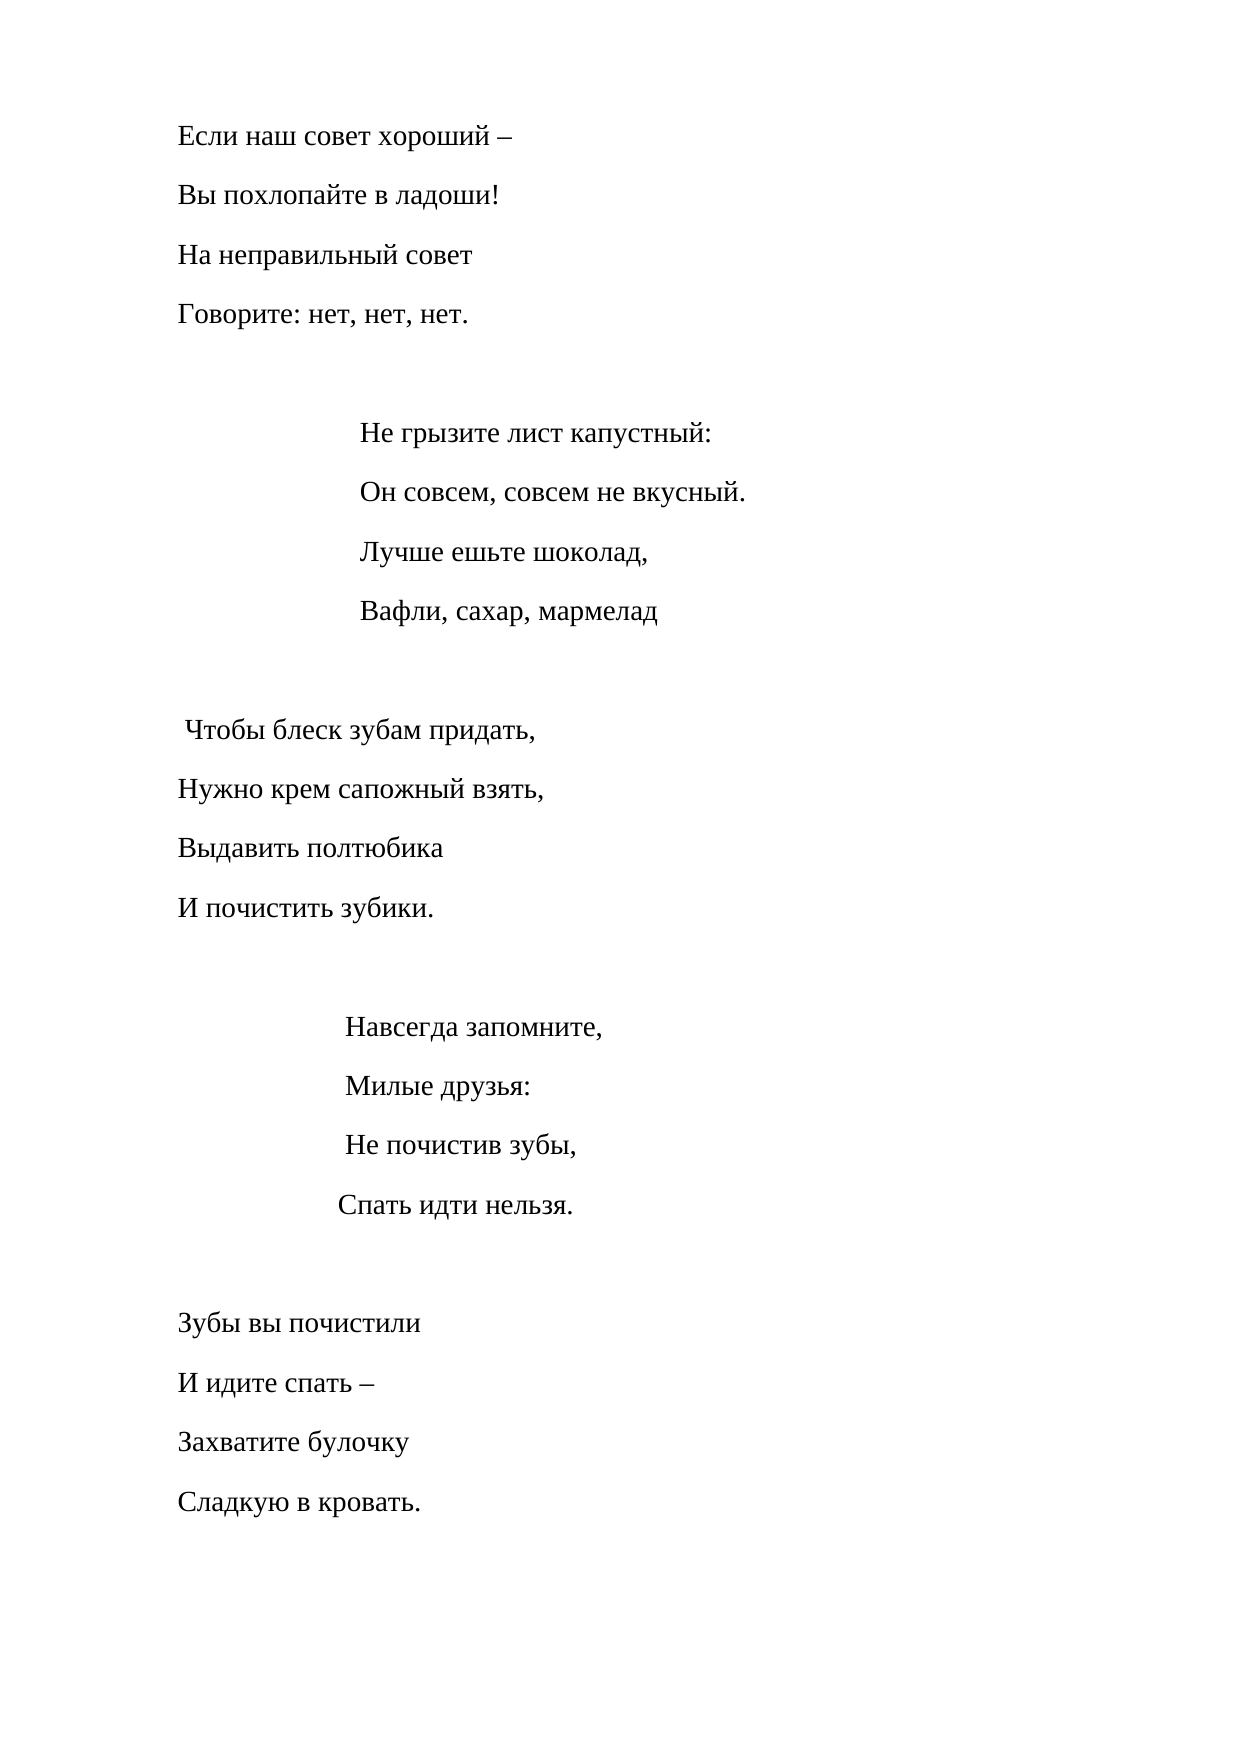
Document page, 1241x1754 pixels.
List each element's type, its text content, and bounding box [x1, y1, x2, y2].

text И идите спать – [177, 1365, 1152, 1398]
text На неправильный совет [177, 237, 1152, 270]
text Не почистив зубы, [177, 1127, 1152, 1161]
text Вы похлопайте в ладоши! [177, 177, 1152, 211]
text Чтобы блеск зубам придать, [177, 712, 1152, 745]
text Не грызите лист капустный: [177, 415, 1152, 448]
text Зубы вы почистили [177, 1306, 1152, 1339]
text Сладкую в кровать. [177, 1484, 1152, 1517]
text Если наш совет хороший – [177, 118, 1152, 152]
text Захватите булочку [177, 1424, 1152, 1458]
text Говорите: нет, нет, нет. [177, 296, 1152, 330]
text Вафли, сахар, мармелад [177, 593, 1152, 627]
text Милые друзья: [177, 1068, 1152, 1102]
text Он совсем, совсем не вкусный. [177, 474, 1152, 508]
text Лучше ешьте шоколад, [177, 534, 1152, 567]
text Навсегда запомните, [177, 1009, 1152, 1042]
text Спать идти нельзя. [177, 1187, 1152, 1220]
text Выдавить полтюбика [177, 831, 1152, 864]
text И почистить зубики. [177, 890, 1152, 923]
text Нужно крем сапожный взять, [177, 771, 1152, 805]
